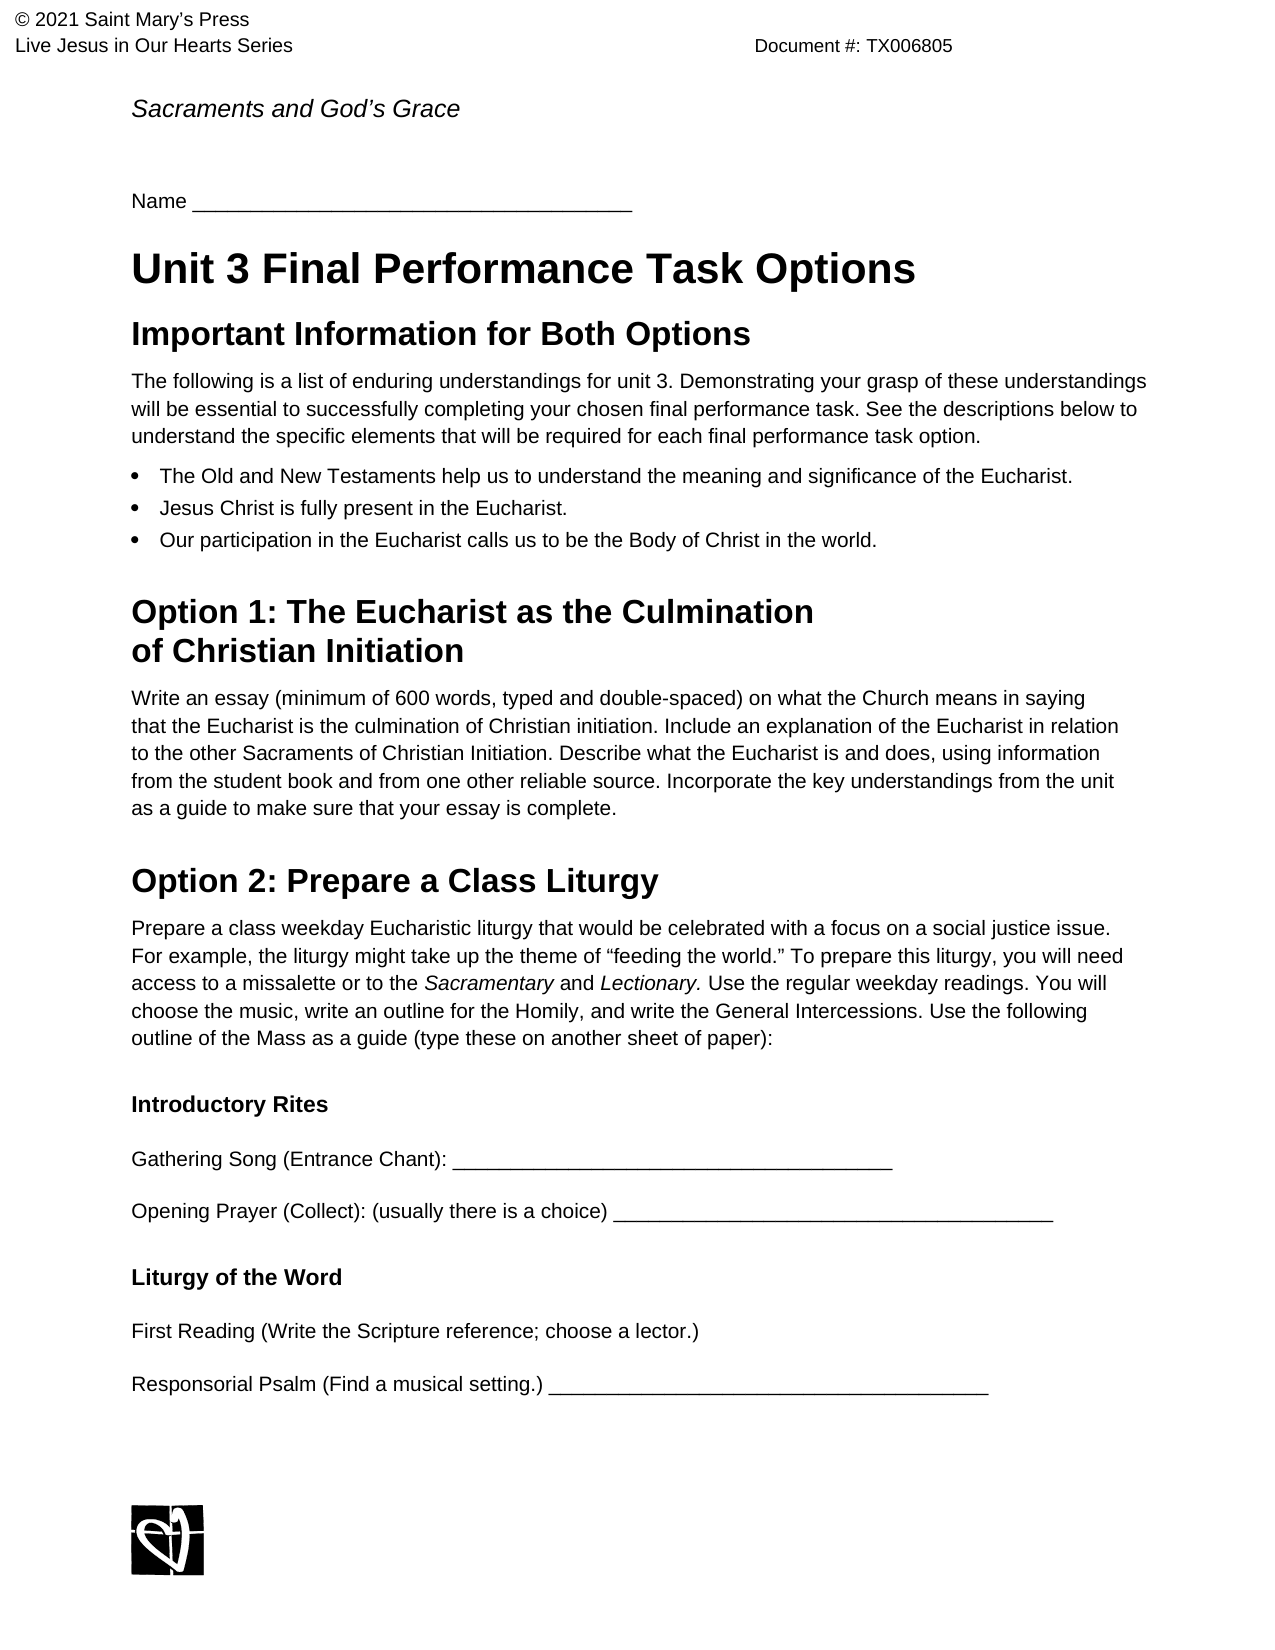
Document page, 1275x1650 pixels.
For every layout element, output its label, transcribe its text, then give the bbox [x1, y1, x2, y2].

text Opening Prayer (Collect): (usually there is a choice) ______________________________________ [131, 1199, 1162, 1223]
text Prepare a class weekday Eucharistic liturgy that would be celebrated with a focus on a social justice issue. For example, the liturgy might take up the theme of “feeding the world.” To prepare this liturgy, you will need access to a missalette or to the Sacramentary and Lectionary. Use the regular weekday readings. You will choose the music, write an outline for the Homily, and write the General Intercessions. Use the following outline of the Mass as a guide (type these on another sheet of paper): [131, 916, 1162, 1050]
list Our participation in the Eucharist calls us to be the Body of Christ in the world. [131, 527, 1162, 552]
text Introductory Rites [131, 1091, 1162, 1118]
text Important Information for Both Options [131, 314, 1162, 352]
list Jesus Christ is fully present in the Eucharist. [131, 496, 1162, 520]
text Option 1: The Eucharist as the Culmination of Christian Initiation [131, 593, 1162, 669]
text Unit 3 Final Performance Task Options [131, 244, 1162, 293]
text Option 2: Prepare a Class Liturgy [131, 861, 1162, 899]
list The Old and New Testaments help us to understand the meaning and significance of the Eucharist. [131, 464, 1162, 488]
text Write an essay (minimum of 600 words, typed and double-spaced) on what the Church means in saying that the Eucharist is the culmination of Christian initiation. Include an explanation of the Eucharist in relation to the other Sacraments of Christian Initiation. Describe what the Eucharist is and does, using information from the student book and from one other reliable source. Incorporate the key understandings from the unit as a guide to make sure that your essay is complete. [131, 686, 1162, 820]
text The following is a list of enduring understandings for unit 3. Demonstrating your grasp of these understandings will be essential to successfully completing your chosen final performance task. See the descriptions below to understand the specific elements that will be required for each final performance task option. [131, 369, 1162, 448]
text Name ______________________________________ [131, 189, 1162, 213]
text First Reading (Write the Scripture reference; choose a lector.) [131, 1319, 1162, 1343]
text Liturgy of the Word [131, 1264, 1162, 1290]
text Gathering Song (Entrance Chant): ______________________________________ [131, 1146, 1162, 1170]
text Responsorial Psalm (Find a musical setting.) ______________________________________ [131, 1372, 1162, 1396]
